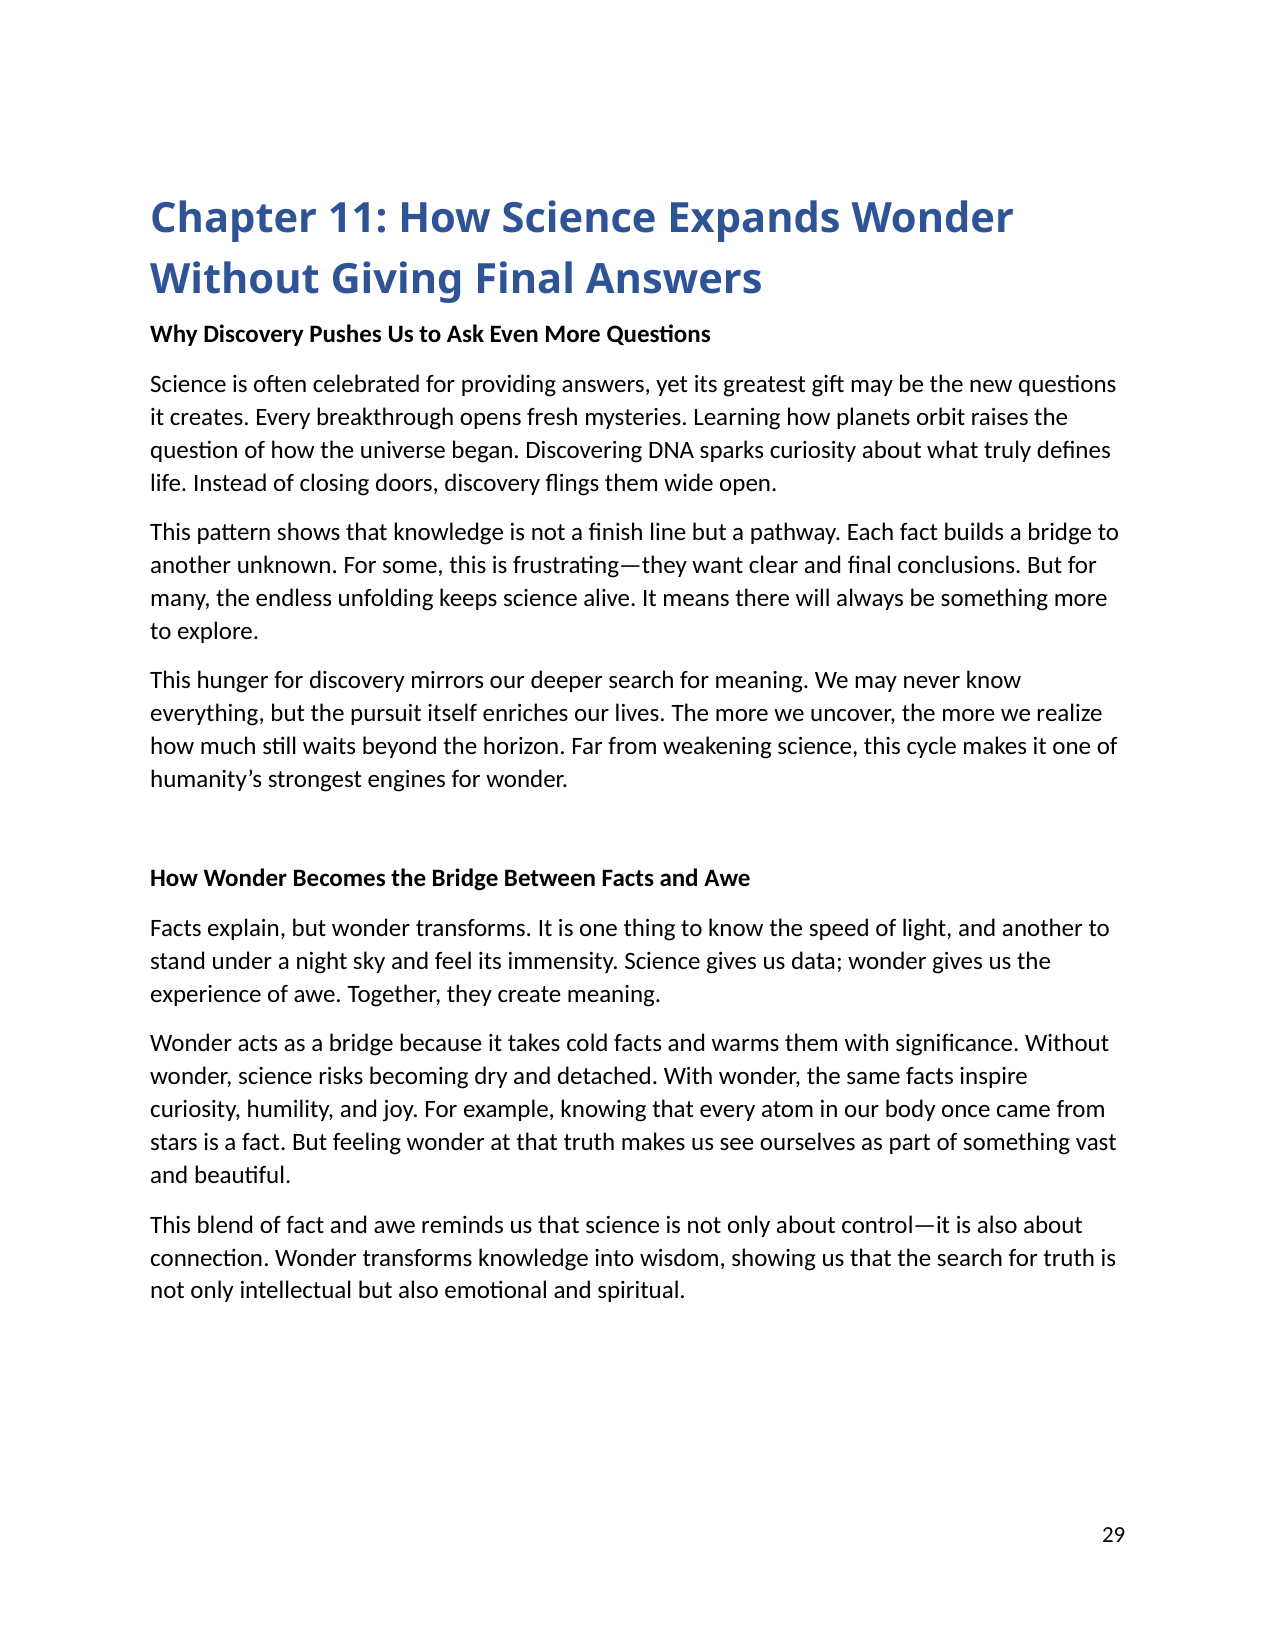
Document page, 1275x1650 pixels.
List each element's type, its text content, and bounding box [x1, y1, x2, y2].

text Why Discovery Pushes Us to Ask Even More Questions [150, 318, 1125, 349]
subtitle Chapter 11: How Science Expands Wonder Without Giving Final Answers [150, 187, 1125, 306]
text Science is often celebrated for providing answers, yet its greatest gift may be the new questions it creates. Every breakthrough opens fresh mysteries. Learning how planets orbit raises the question of how the universe began. Discovering DNA sparks curiosity about what truly defines life. Instead of closing doors, discovery flings them wide open. [150, 368, 1125, 497]
text This pattern shows that knowledge is not a finish line but a pathway. Each fact builds a bridge to another unknown. For some, this is frustrating—they want clear and final conclusions. But for many, the endless unfolding keeps science alive. It means there will always be something more to explore. [150, 516, 1125, 646]
text Facts explain, but wonder transforms. It is one thing to know the speed of light, and another to stand under a night sky and feel its immensity. Science gives us data; wonder gives us the experience of awe. Together, they create meaning. [150, 912, 1125, 1008]
text Wonder acts as a bridge because it takes cold facts and warms them with significance. Without wonder, science risks becoming dry and detached. With wonder, the same facts inspire curiosity, humility, and joy. For example, knowing that every atom in our body once came from stars is a fact. But feeling wonder at that truth makes us see ourselves as part of something vast and beautiful. [150, 1027, 1125, 1190]
text How Wonder Becomes the Bridge Between Facts and Awe [150, 862, 1125, 893]
text This blend of fact and awe reminds us that science is not only about control—it is also about connection. Wonder transforms knowledge into wisdom, showing us that the search for truth is not only intellectual but also emotional and spiritual. [150, 1209, 1125, 1305]
text This hunger for discovery mirrors our deeper search for meaning. We may never know everything, but the pursuit itself enriches our lives. The more we uncover, the more we realize how much still waits beyond the horizon. Far from weakening science, this cycle makes it one of humanity’s strongest engines for wonder. [150, 664, 1125, 794]
